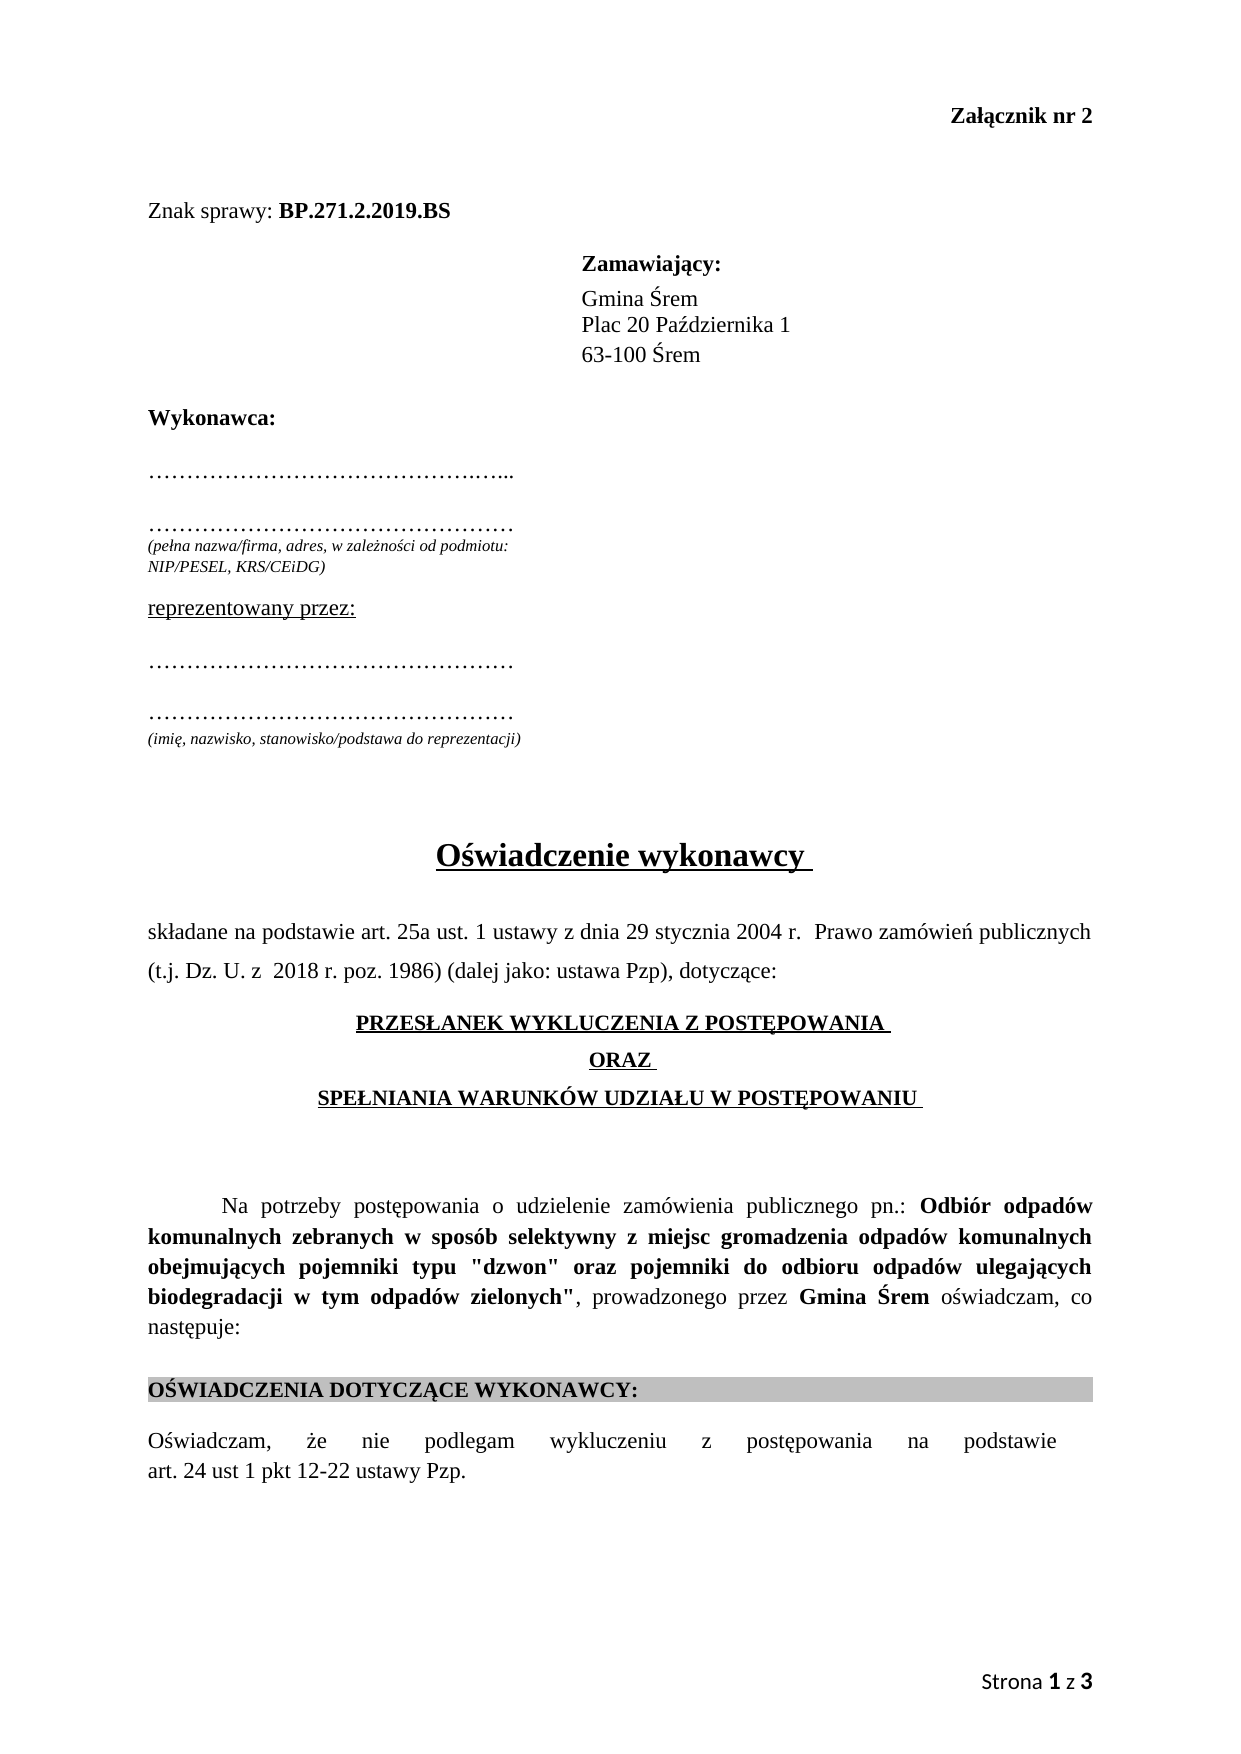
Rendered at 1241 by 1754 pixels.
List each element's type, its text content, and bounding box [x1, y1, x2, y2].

text ………………………………………… [148, 698, 517, 724]
text …………………………………….…... [148, 457, 517, 483]
text Znak sprawy: BP.271.2.2019.BS [148, 197, 1093, 224]
text Oświadczenie wykonawcy [148, 836, 1093, 874]
text Zamawiający: [576, 250, 1093, 276]
text składane na podstawie art. 25a ust. 1 ustawy z dnia 29 stycznia 2004 r. Prawo zamówień publicznych (t.j. Dz. U. z 2018 r. poz. 1986) (dalej jako: ustawa Pzp), dotyczące: [148, 918, 1093, 984]
text ………………………………………… [148, 647, 517, 673]
text Gmina Śrem [576, 285, 1093, 311]
text reprezentowany przez: [148, 594, 1093, 621]
text (imię, nazwisko, stanowisko/podstawa do reprezentacji) [148, 729, 532, 748]
text (pełna nazwa/firma, adres, w zależności od podmiotu: NIP/PESEL, KRS/CEiDG) [148, 536, 517, 576]
text OŚWIADCZENIA DOTYCZĄCE WYKONAWCY: [148, 1377, 1093, 1402]
subtitle Załącznik nr 2 [207, 102, 1093, 128]
text ORAZ [148, 1047, 1093, 1072]
text 63-100 Śrem [576, 341, 1093, 368]
text Wykonawca: [148, 404, 1093, 431]
text Plac 20 Października 1 [576, 311, 1093, 337]
text ………………………………………… [148, 510, 517, 536]
text SPEŁNIANIA WARUNKÓW UDZIAŁU W POSTĘPOWANIU [148, 1085, 1093, 1138]
text PRZESŁANEK WYKLUCZENIA Z POSTĘPOWANIA [148, 1009, 1093, 1035]
text Oświadczam, że nie podlegam wykluczeniu z postępowania na podstawie art. 24 ust 1 pkt 12-22 ustawy Pzp. [148, 1427, 1093, 1483]
text Na potrzeby postępowania o udzielenie zamówienia publicznego pn.: Odbiór odpadów komunalnych zebranych w sposób selektywny z miejsc gromadzenia odpadów komunalnych obejmujących pojemniki typu "dzwon" oraz pojemniki do odbioru odpadów ulegających biodegradacji w tym odpadów zielonych", prowadzonego przez Gmina Śrem oświadczam, co następuje: [148, 1193, 1093, 1340]
